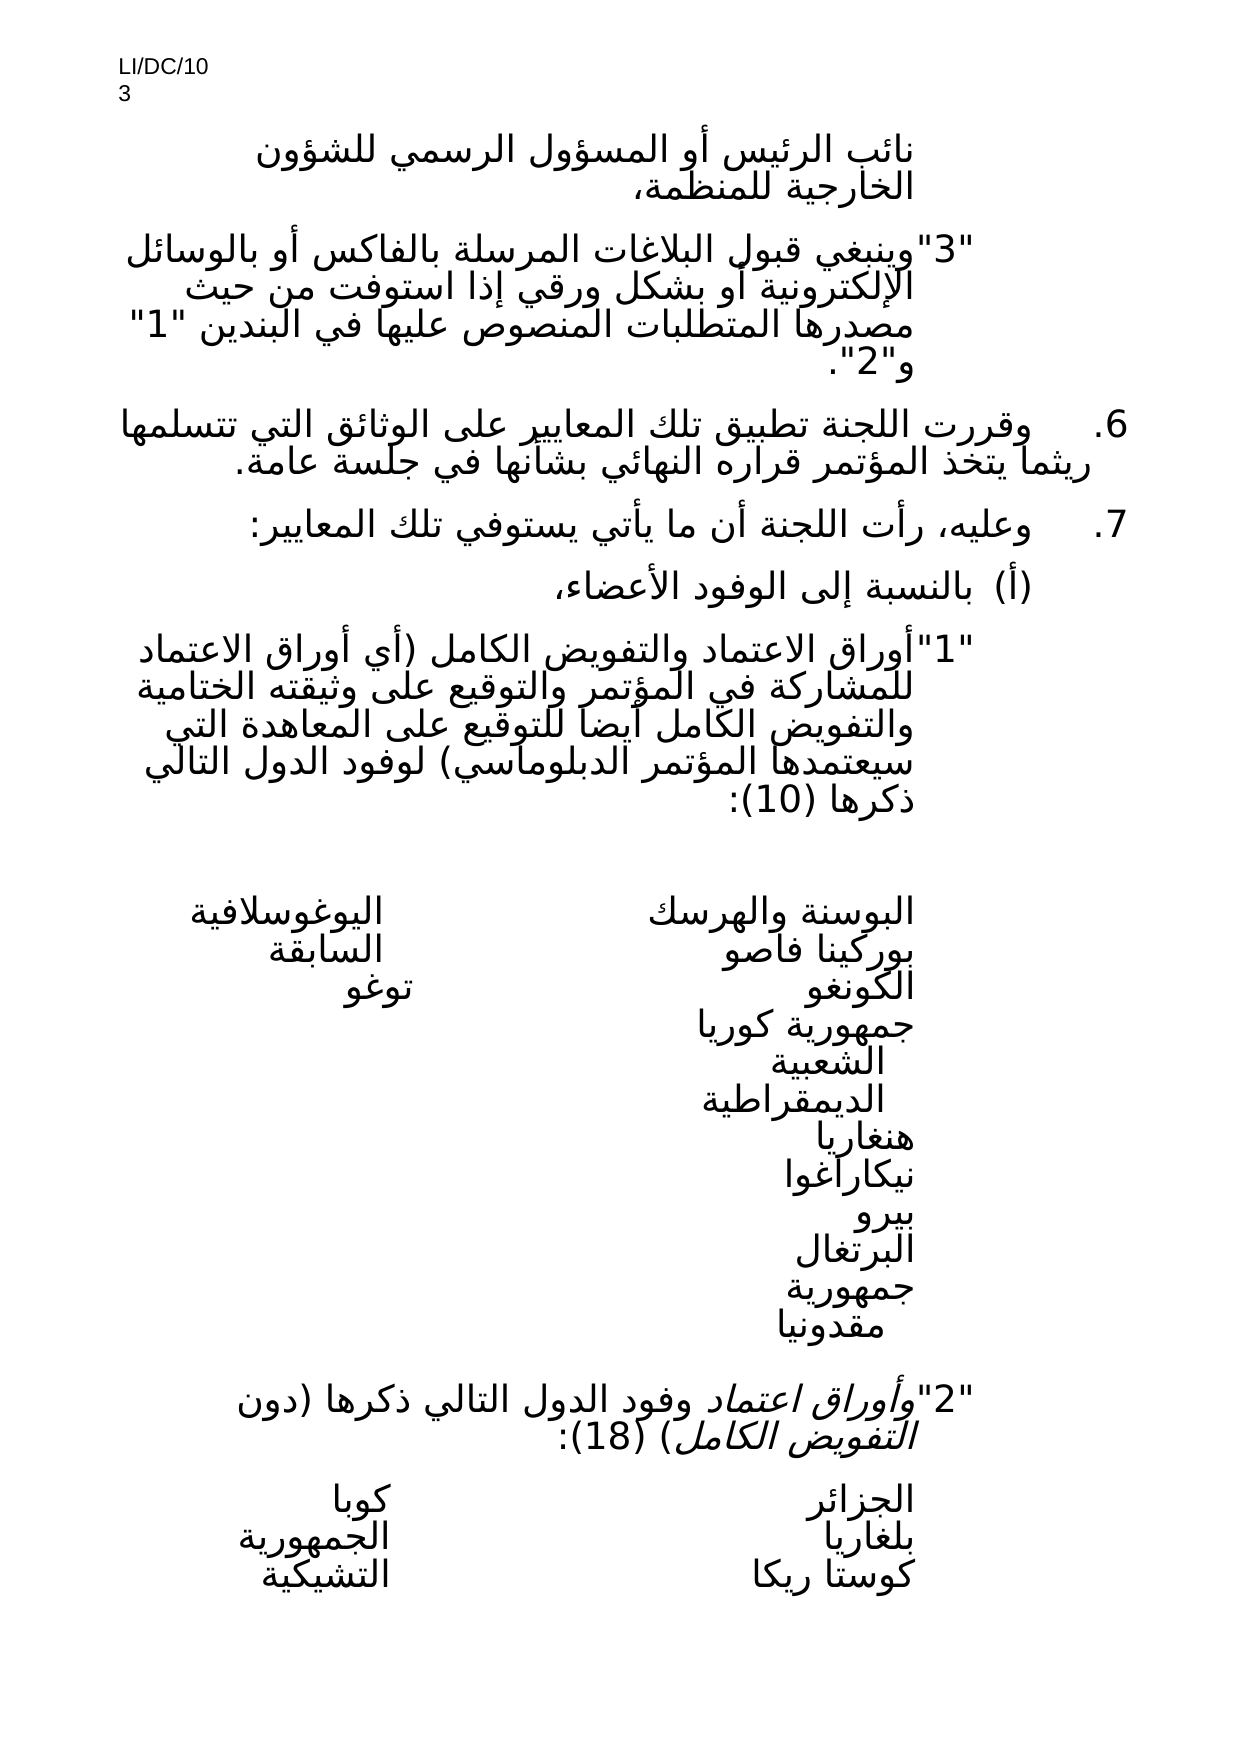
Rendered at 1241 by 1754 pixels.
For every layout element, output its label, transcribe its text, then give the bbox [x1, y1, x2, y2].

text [118, 132, 974, 207]
text كوستا ريكا [643, 1557, 915, 1595]
text البوسنة والهرسك [742, 895, 898, 932]
text جمهورية كوريا الشعبية الديمقراطية [620, 1007, 915, 1120]
text "2" وأوراق اعتماد وفود الدول التالي ذكرها (دون التفويض الكامل) (18): [118, 1382, 974, 1457]
text بيرو [620, 1195, 915, 1232]
text الكونغو [862, 970, 915, 1007]
text توغو [118, 970, 413, 1007]
text الجزائر [643, 1482, 915, 1520]
text (أ) بالنسبة إلى الوفود الأعضاء، [118, 570, 771, 607]
text بوركينا فاصو [620, 932, 915, 970]
text بلغاريا [643, 1520, 915, 1557]
text البرتغال [620, 1232, 915, 1270]
text "3" وينبغي قبول البلاغات المرسلة بالفاكس أو بالوسائل الإلكترونية أو بشكل ورقي إذا استوفت من حيث مصدرها المتطلبات المنصوص عليها في البندين "1" و"2". [118, 232, 974, 382]
text جمهورية مقدونيا اليوغوسلافية السابقة [177, 895, 413, 970]
text وقررت اللجنة تطبيق تلك المعايير على الوثائق التي تتسلمها ريثما يتخذ المؤتمر قراره النهائي بشأنها في جلسة عامة. [118, 407, 1092, 482]
text الجمهورية التشيكية [118, 1520, 391, 1595]
text كوبا [118, 1482, 391, 1520]
text هنغاريا [620, 1120, 915, 1157]
text البوسنة والهرسك [620, 895, 753, 932]
text الكونغو [620, 970, 888, 1007]
text "1" أوراق الاعتماد والتفويض الكامل (أي أوراق الاعتماد للمشاركة في المؤتمر والتوقيع على وثيقته الختامية والتفويض الكامل أيضا للتوقيع على المعاهدة التي سيعتمدها المؤتمر الدبلوماسي) لوفود الدول التالي ذكرها (10): [118, 632, 974, 820]
text نيكاراغوا [620, 1157, 915, 1195]
text (أ) بالنسبة إلى الوفود الأعضاء، [755, 570, 1092, 607]
text جمهورية مقدونيا اليوغوسلافية السابقة [679, 1270, 915, 1345]
text وعليه، رأت اللجنة أن ما يأتي يستوفي تلك المعايير: [118, 507, 1092, 545]
text البوسنة والهرسك [871, 895, 915, 932]
